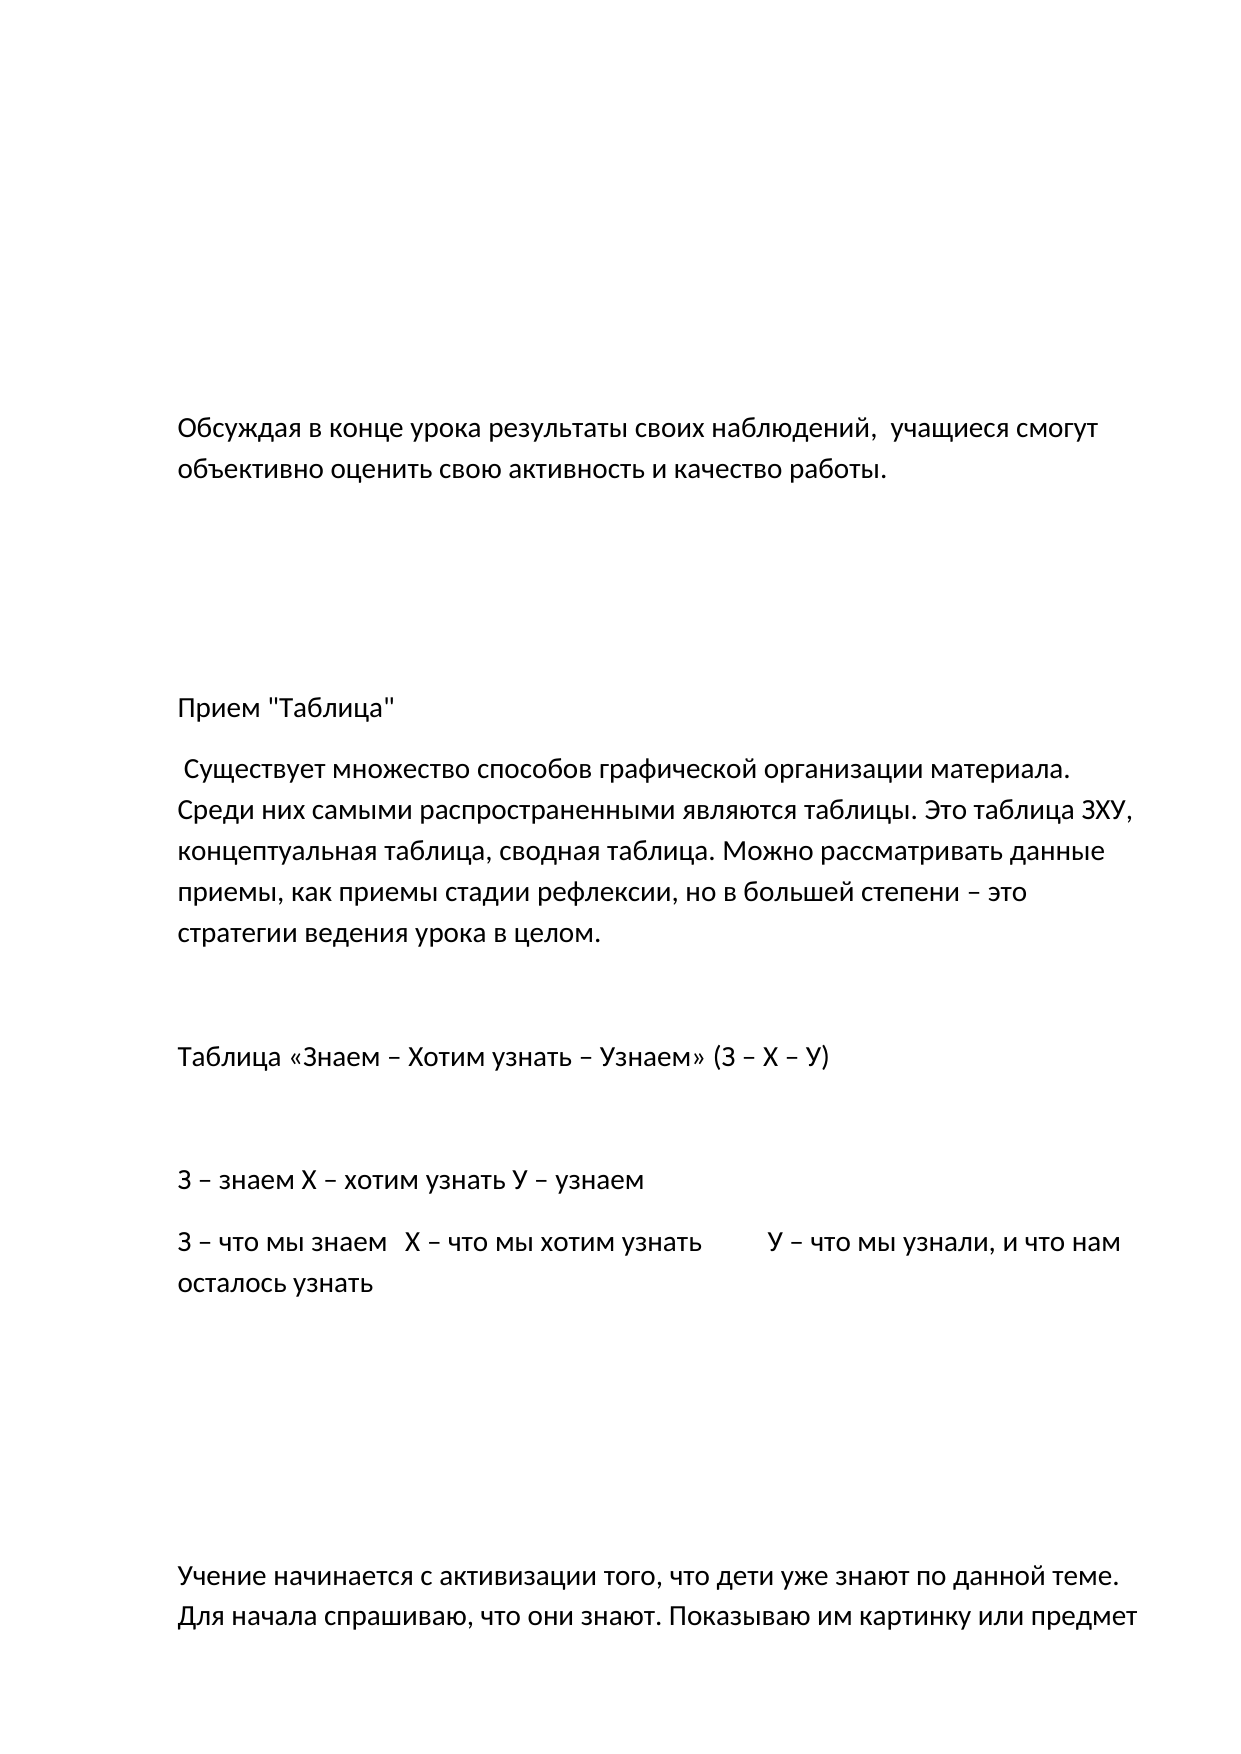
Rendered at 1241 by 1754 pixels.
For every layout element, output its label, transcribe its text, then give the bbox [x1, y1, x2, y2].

text Обсуждая в конце урока результаты своих наблюдений, учащиеся смогут объективно оценить свою активность и качество работы. [177, 409, 1152, 486]
text Таблица «Знаем – Хотим узнать – Узнаем» (З – Х – У) [177, 1038, 1152, 1073]
text З – знаем Х – хотим узнать У – узнаем [177, 1161, 1152, 1197]
text Прием "Таблица" [177, 689, 1152, 724]
text Существует множество способов графической организации материала. Среди них самыми распространенными являются таблицы. Это таблица ЗХУ, концептуальная таблица, сводная таблица. Можно рассматривать данные приемы, как приемы стадии рефлексии, но в большей степени – это стратегии ведения урока в целом. [177, 751, 1152, 950]
text З – что мы знаем Х – что мы хотим узнать У – что мы узнали, и что нам осталось узнать [177, 1223, 1152, 1300]
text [177, 1557, 1152, 1633]
